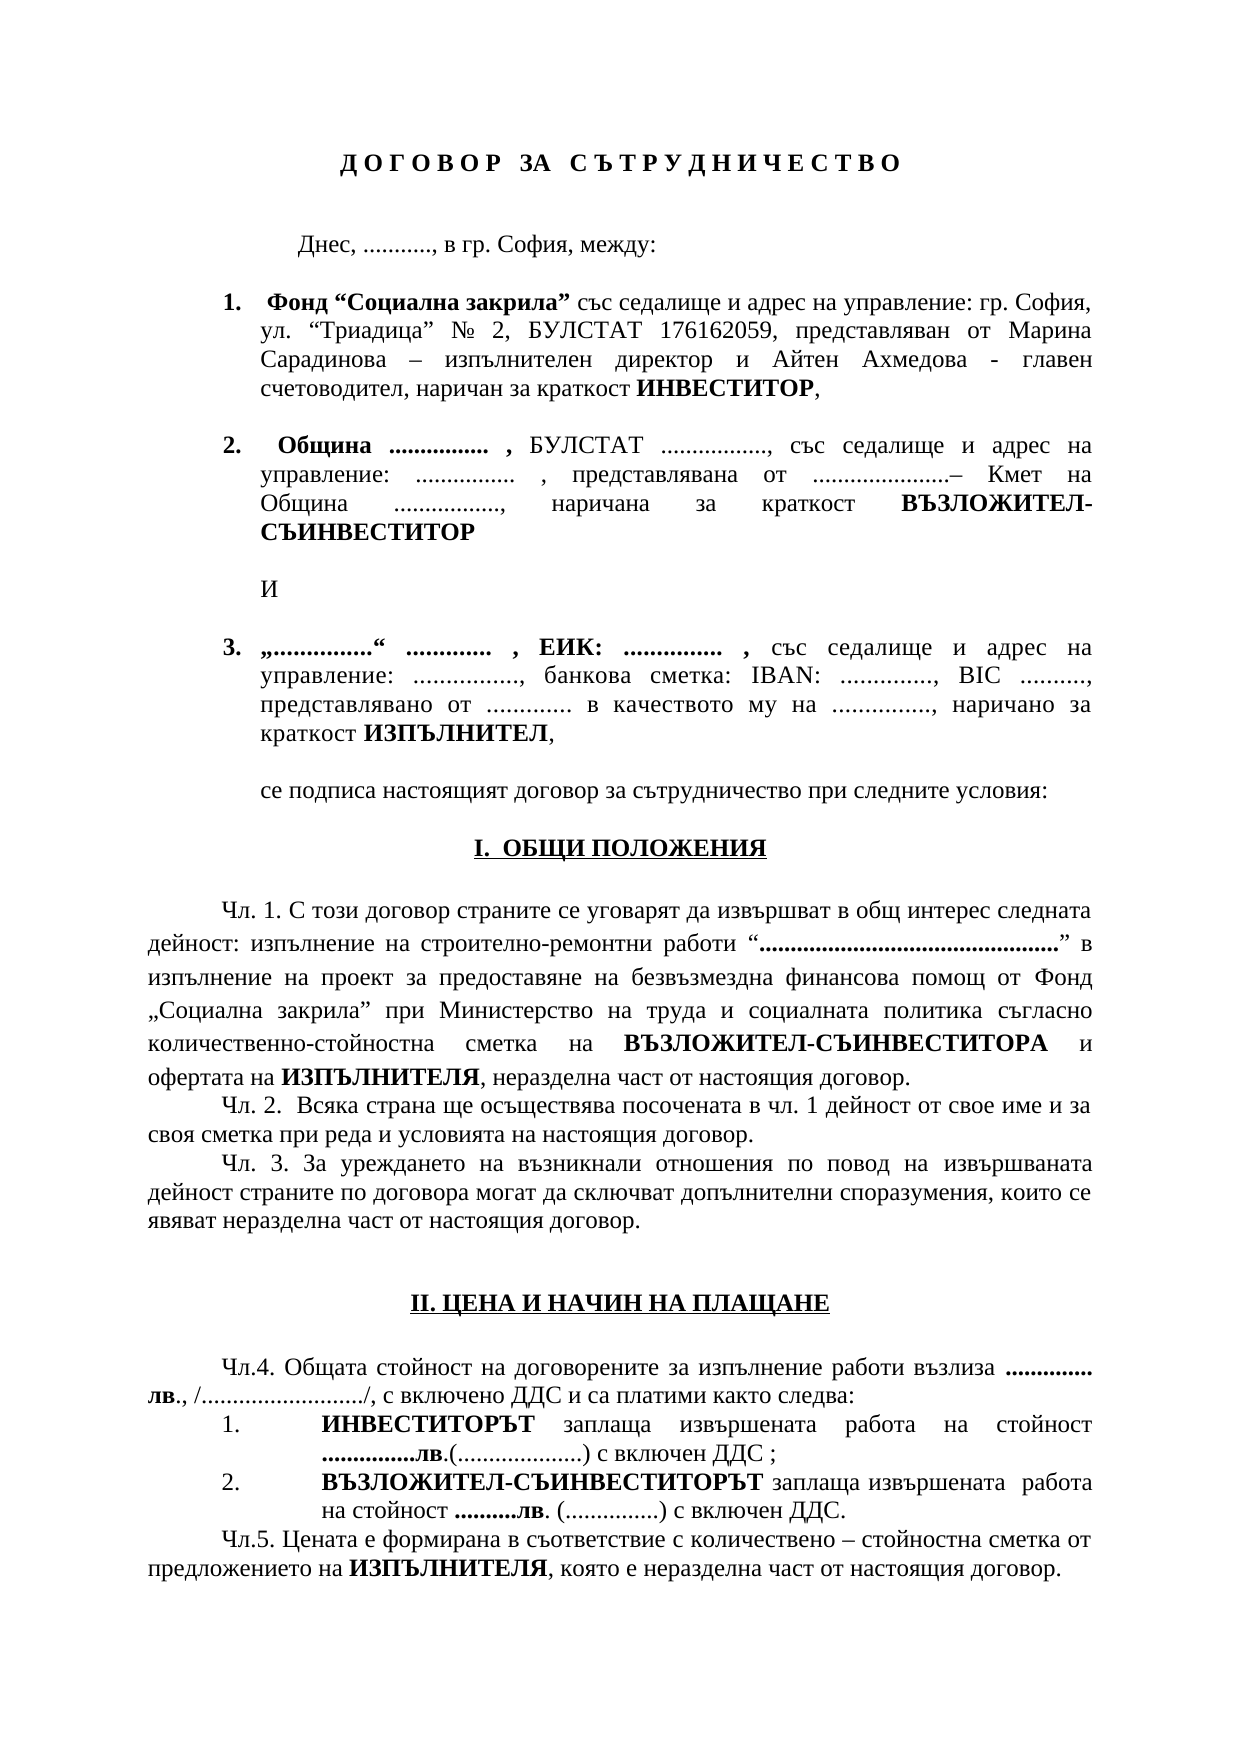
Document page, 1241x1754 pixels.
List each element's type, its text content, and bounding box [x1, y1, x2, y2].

list ИНВЕСТИТОРЪТ заплаща извършената работа на стойност ...............лв.(....................) с включен ДДС ; [221, 1409, 1093, 1467]
text Чл. 2. Всяка страна ще осъществява посочената в чл. 1 дейност от свое име и за своя сметка при реда и условията на настоящия договор. [148, 1090, 1093, 1148]
subtitle II. ЦЕНА И НАЧИН НА ПЛАЩАНЕ [148, 1288, 1093, 1317]
text Чл. 1. С този договор страните се уговарят да извършват в общ интерес следната дейност: изпълнение на строително-ремонтни работи “................................................” в изпълнение на проект за предоставяне на безвъзмездна финансова помощ от Фонд „Социална закрила” при Министерство на труда и социалната политика съгласно количественно-стойностна сметка на ВЪЗЛОЖИТЕЛ-СЪИНВЕСТИТОРА и офертата на ИЗПЪЛНИТЕЛЯ, неразделна част от настоящия договор. [148, 890, 1093, 1090]
text Днес, ..........., в гр. София, между: [223, 229, 1093, 258]
text Чл.4. Общата стойност на договорените за изпълнение работи възлиза .............. лв., /........................../, с включено ДДС и са платими както следва: [148, 1352, 1093, 1409]
list „...............“ ............. , ЕИК: ............... , със седалище и адрес на управление: ................, банкова сметка: IBAN: .............., BIC .........., представлявано от ............. в качеството му на ..............., наричано за краткост ИЗПЪЛНИТЕЛ, [223, 632, 1093, 747]
list Община ................ , БУЛСТАТ ................., със седалище и адрес на управление: ................ , представлявана от ......................– Кмет на Община ................., наричана за краткост ВЪЗЛОЖИТЕЛ-СЪИНВЕСТИТОР [223, 430, 1093, 545]
text Чл.5. Цената е формирана в съответствие с количествено – стойностна сметка от предложението на ИЗПЪЛНИТЕЛЯ, която е неразделна част от настоящия договор. [148, 1524, 1093, 1582]
text се подписа настоящият договор за сътрудничество при следните условия: [223, 775, 1093, 804]
subtitle Д О Г О В О Р ЗА С Ъ Т Р У Д Н И Ч Е С Т В О [148, 148, 1093, 176]
list Фонд “Социална закрила” със седалище и адрес на управление: гр. София, ул. “Триадица” № 2, БУЛСТАТ 176162059, представляван от Марина Сарадинова – изпълнителен директор и Айтен Ахмедова - главен счетоводител, наричан за краткост ИНВЕСТИТОР, [223, 287, 1093, 402]
text И [260, 574, 1093, 603]
text Чл. 3. За уреждането на възникнали отношения по повод на извършваната дейност страните по договора могат да сключват допълнителни споразумения, които се явяват неразделна част от настоящия договор. [148, 1148, 1093, 1234]
list ВЪЗЛОЖИТЕЛ-СЪИНВЕСТИТОРЪТ заплаща извършената работа на стойност ..........лв. (...............) с включен ДДС. [221, 1467, 1093, 1524]
text I. ОБЩИ ПОЛОЖЕНИЯ [148, 833, 1093, 862]
